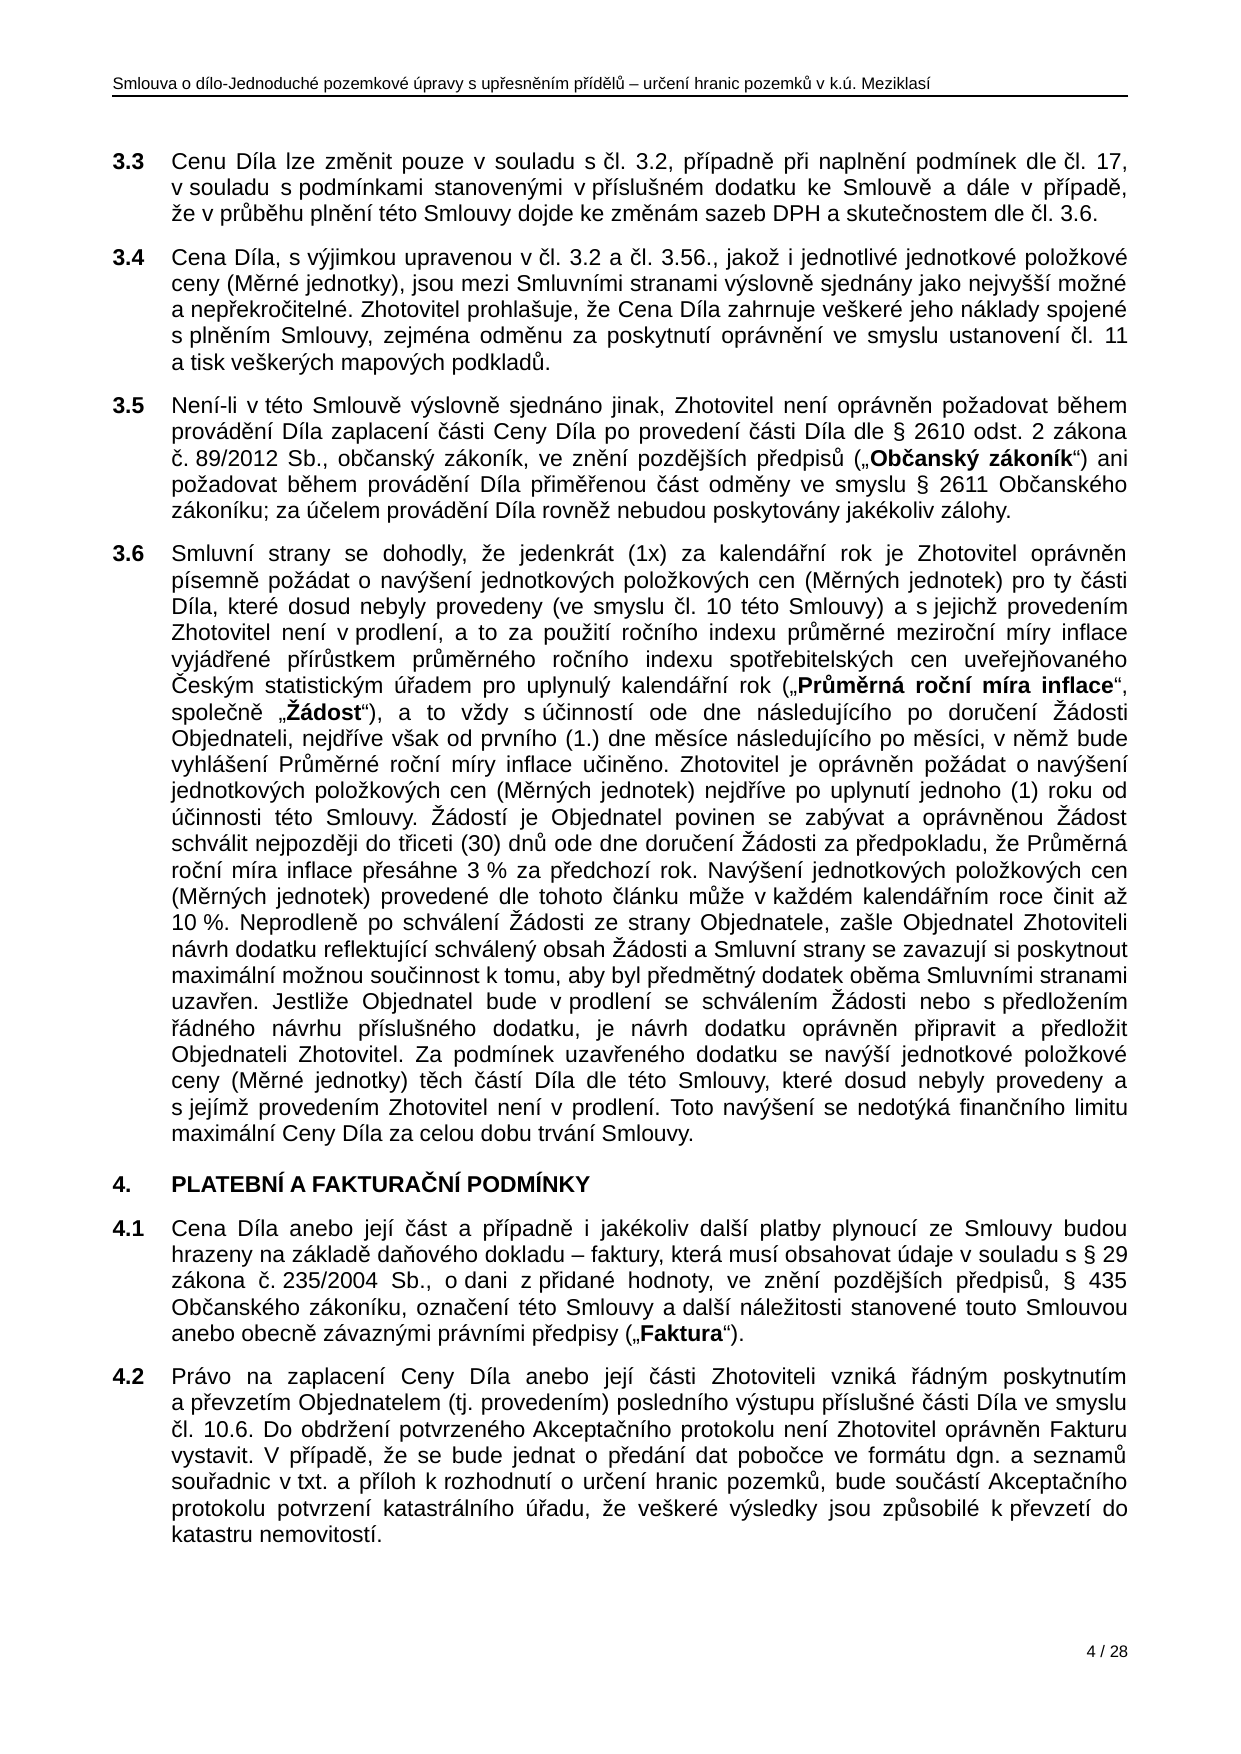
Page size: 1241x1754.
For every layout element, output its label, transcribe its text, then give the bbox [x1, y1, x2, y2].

text Cena Díla, s výjimkou upravenou v čl. 3.2 a čl. 3.6., jakož i jednotlivé jednotkové položkové ceny (Měrné jednotky), jsou mezi Smluvními stranami výslovně sjednány jako nejvyšší možné a nepřekročitelné. Zhotovitel prohlašuje, že Cena Díla zahrnuje veškeré jeho náklady spojené s plněním Smlouvy, zejména odměnu za poskytnutí oprávnění ve smyslu ustanovení čl. 11 a tisk veškerých mapových podkladů. [112, 243, 1128, 375]
text Cenu Díla lze změnit pouze v souladu s čl. 3.2, případně při naplnění podmínek dle čl. 17, v souladu s podmínkami stanovenými v příslušném dodatku ke Smlouvě a dále v případě, že v průběhu plnění této Smlouvy dojde ke změnám sazeb DPH a skutečnostem dle čl. 3.6. [112, 148, 1128, 227]
text Platební a fakturační podmínky [112, 1171, 1128, 1198]
text Není-li v této Smlouvě výslovně sjednáno jinak, Zhotovitel není oprávněn požadovat během provádění Díla zaplacení části Ceny Díla po provedení části Díla dle § 2610 odst. 2 zákona č. 89/2012 Sb., občanský zákoník, ve znění pozdějších předpisů („Občanský zákoník“) ani požadovat během provádění Díla přiměřenou část odměny ve smyslu § 2611 Občanského zákoníku; za účelem provádění Díla rovněž nebudou poskytovány jakékoliv zálohy. [112, 392, 1128, 524]
text Právo na zaplacení Ceny Díla anebo její části Zhotoviteli vzniká řádným poskytnutím a převzetím Objednatelem (tj. provedením) posledního výstupu příslušné části Díla ve smyslu čl. 10.6. Do obdržení potvrzeného Akceptačního protokolu není Zhotovitel oprávněn Fakturu vystavit. V případě, že se bude jednat o předání dat pobočce ve formátu dgn. a seznamů souřadnic v txt. a příloh k rozhodnutí o určení hranic pozemků, bude součástí Akceptačního protokolu potvrzení katastrálního úřadu, že veškeré výsledky jsou způsobilé k převzetí do katastru nemovitostí. [112, 1363, 1128, 1547]
text Cena Díla anebo její část a případně i jakékoliv další platby plynoucí ze Smlouvy budou hrazeny na základě daňového dokladu – faktury, která musí obsahovat údaje v souladu s § 29 zákona č. 235/2004 Sb., o dani z přidané hodnoty, ve znění pozdějších předpisů, § 435 Občanského zákoníku, označení této Smlouvy a další náležitosti stanovené touto Smlouvou anebo obecně závaznými právními předpisy („Faktura“). [112, 1214, 1128, 1346]
text Smluvní strany se dohodly, že jedenkrát (1x) za kalendářní rok je Zhotovitel oprávněn písemně požádat o navýšení jednotkových položkových cen (Měrných jednotek) pro ty části Díla, které dosud nebyly provedeny (ve smyslu čl. 10 této Smlouvy) a s jejichž provedením Zhotovitel není v prodlení, a to za použití ročního indexu průměrné meziroční míry inflace vyjádřené přírůstkem průměrného ročního indexu spotřebitelských cen uveřejňovaného Českým statistickým úřadem pro uplynulý kalendářní rok („Průměrná roční míra inflace“, společně „Žádost“), a to vždy s účinností ode dne následujícího po doručení Žádosti Objednateli, nejdříve však od prvního (1.) dne měsíce následujícího po měsíci, v němž bude vyhlášení Průměrné roční míry inflace učiněno. Zhotovitel je oprávněn požádat o navýšení jednotkových položkových cen (Měrných jednotek) nejdříve po uplynutí jednoho (1) roku od účinnosti této Smlouvy. Žádostí je Objednatel povinen se zabývat a oprávněnou Žádost schválit nejpozději do třiceti (30) dnů ode dne doručení Žádosti za předpokladu, že Průměrná roční míra inflace přesáhne 3 % za předchozí rok. Navýšení jednotkových položkových cen (Měrných jednotek) provedené dle tohoto článku může v každém kalendářním roce činit až 10 %. Neprodleně po schválení Žádosti ze strany Objednatele, zašle Objednatel Zhotoviteli návrh dodatku reflektující schválený obsah Žádosti a Smluvní strany se zavazují si poskytnout maximální možnou součinnost k tomu, aby byl předmětný dodatek oběma Smluvními stranami uzavřen. Jestliže Objednatel bude v prodlení se schválením Žádosti nebo s předložením řádného návrhu příslušného dodatku, je návrh dodatku oprávněn připravit a předložit Objednateli Zhotovitel. Za podmínek uzavřeného dodatku se navýší jednotkové položkové ceny (Měrné jednotky) těch částí Díla dle této Smlouvy, které dosud nebyly provedeny a s jejímž provedením Zhotovitel není v prodlení. Toto navýšení se nedotýká finančního limitu maximální Ceny Díla za celou dobu trvání Smlouvy. [112, 540, 1128, 1146]
